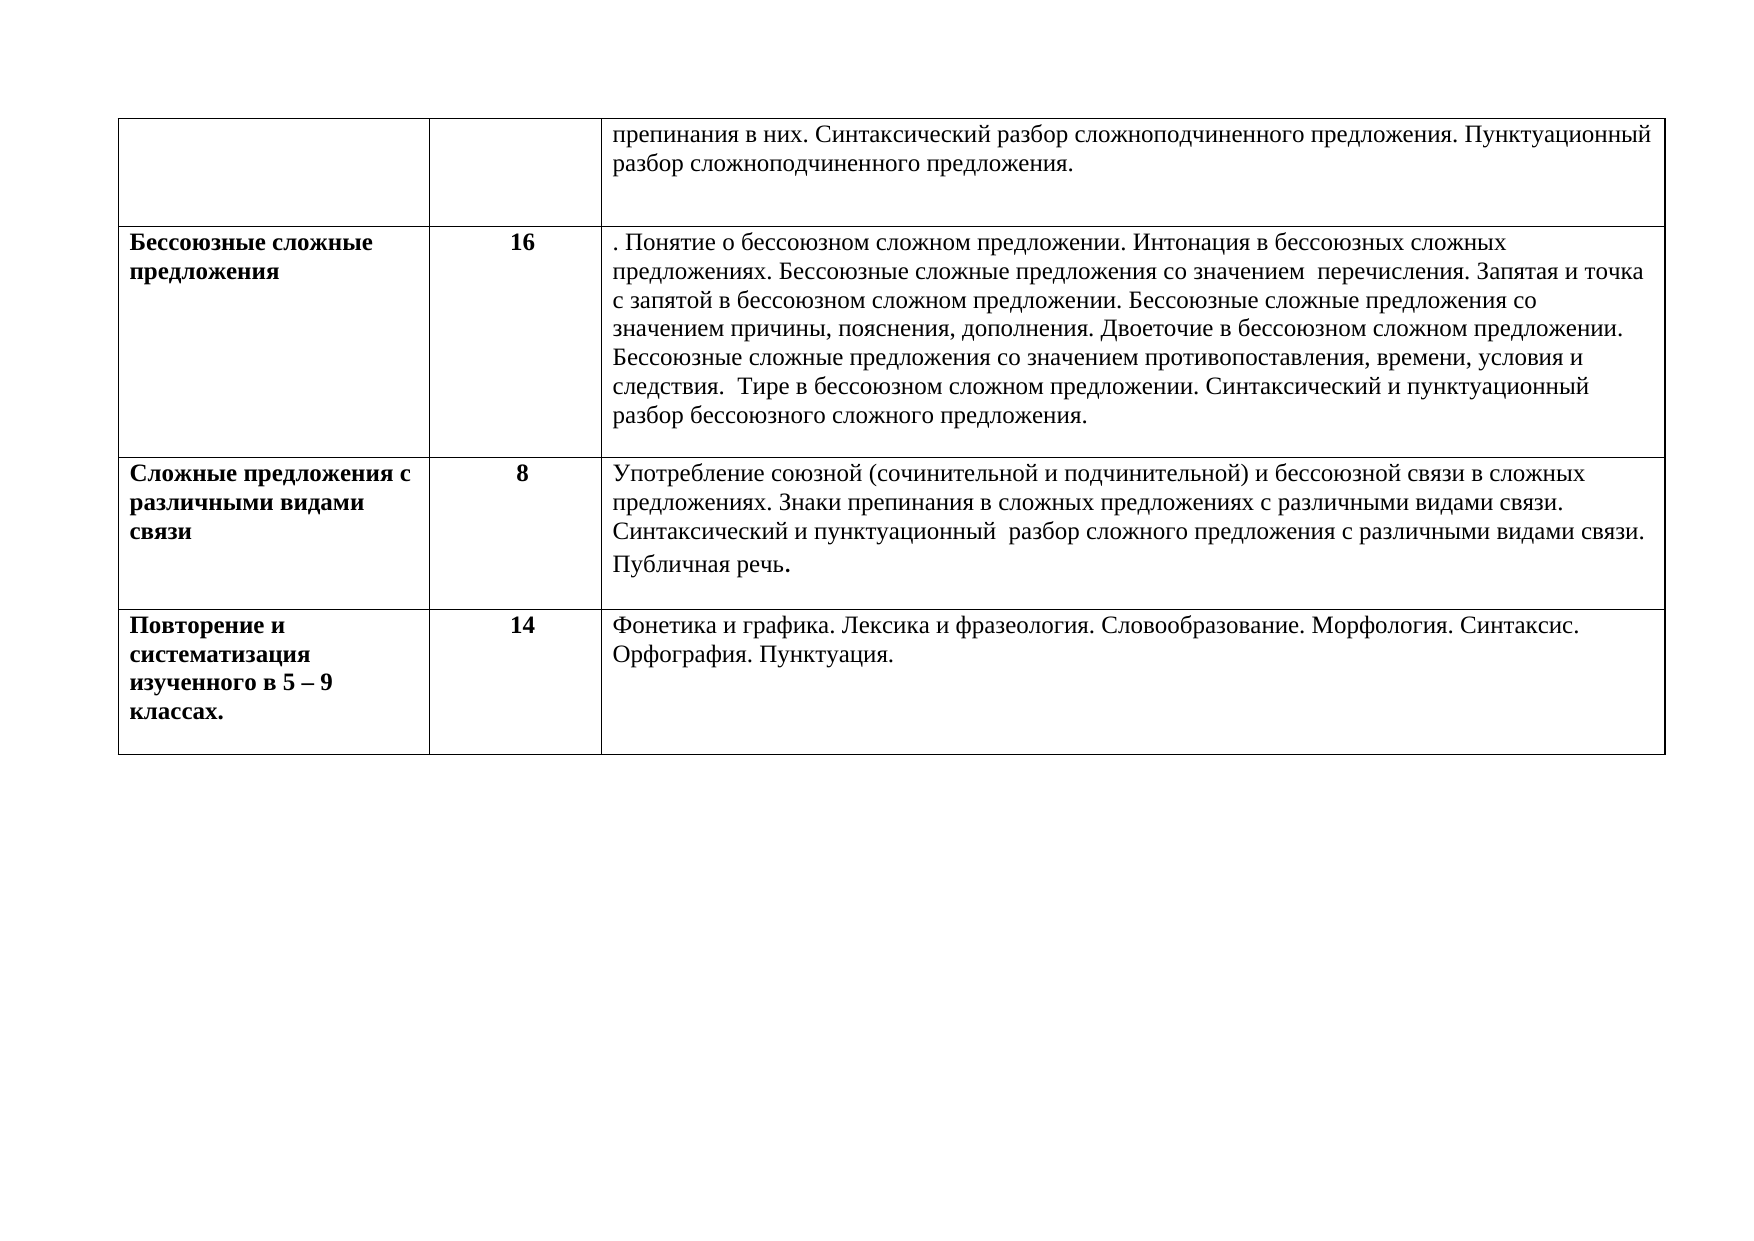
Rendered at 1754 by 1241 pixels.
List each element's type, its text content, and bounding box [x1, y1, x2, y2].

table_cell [602, 119, 1664, 226]
table_cell 8 [430, 458, 601, 609]
table_cell Употребление союзной (сочинительной и подчинительной) и бессоюзной связи в сложных предложениях. Знаки препинания в сложных предложениях с различными видами связи. Синтаксический и пунктуационный разбор сложного предложения с различными видами связи. Публичная речь. [602, 458, 1664, 609]
table_cell Повторение и систематизация изученного в 5 – 9 классах. [119, 610, 429, 754]
table_cell . Понятие о бессоюзном сложном предложении. Интонация в бессоюзных сложных предложениях. Бессоюзные сложные предложения со значением перечисления. Запятая и точка с запятой в бессоюзном сложном предложении. Бессоюзные сложные предложения со значением причины, пояснения, дополнения. Двоеточие в бессоюзном сложном предложении. Бессоюзные сложные предложения со значением противопоставления, времени, условия и следствия. Тире в бессоюзном сложном предложении. Синтаксический и пунктуационный разбор бессоюзного сложного предложения. [602, 227, 1664, 457]
table_cell 35 [430, 119, 601, 226]
table_cell 16 [430, 227, 601, 457]
table_cell Бессоюзные сложные предложения [119, 227, 429, 457]
table_cell Фонетика и графика. Лексика и фразеология. Словообразование. Морфология. Синтаксис. Орфография. Пунктуация. [602, 610, 1664, 754]
table_cell Сложные предложения с различными видами связи [119, 458, 429, 609]
table_cell 14 [430, 610, 601, 754]
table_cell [119, 119, 429, 226]
